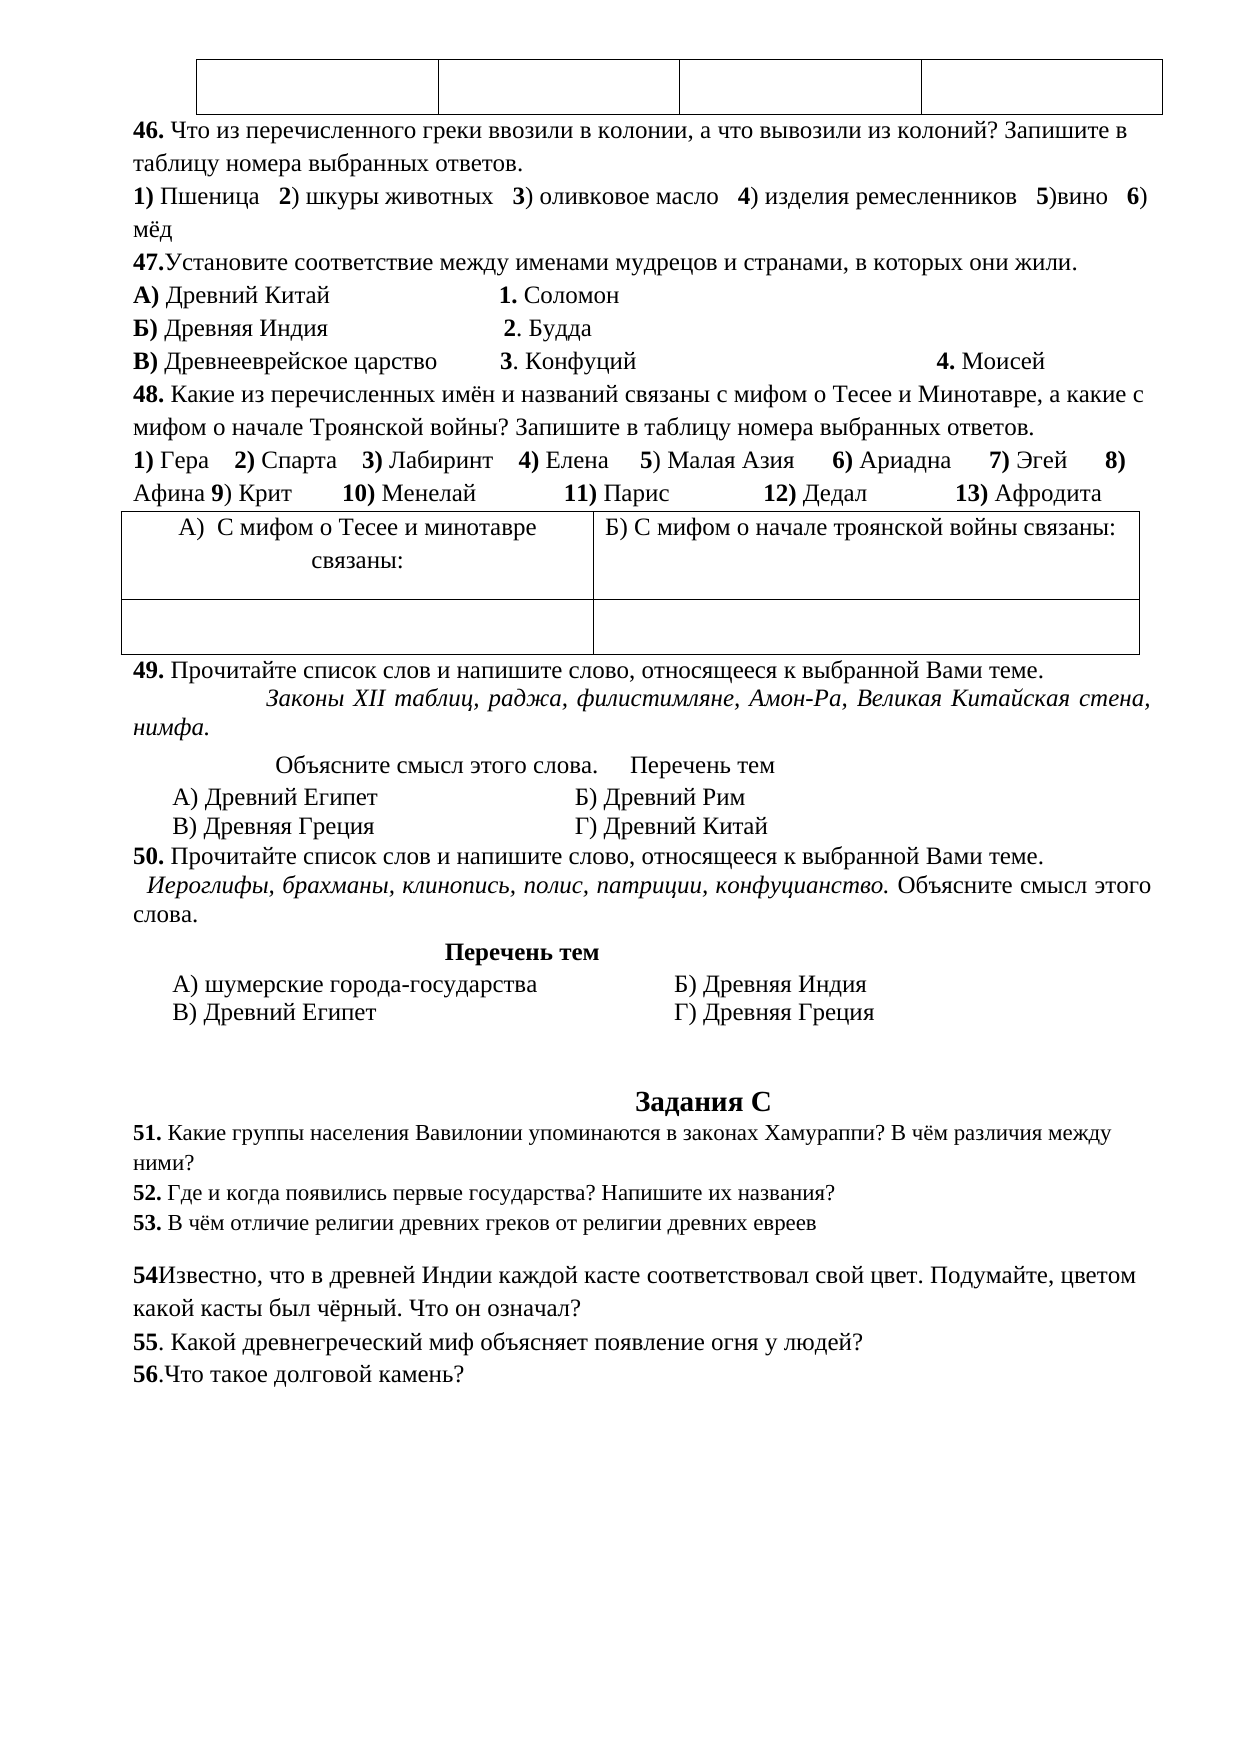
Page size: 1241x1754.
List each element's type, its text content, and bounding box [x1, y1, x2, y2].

text 49. Прочитайте список слов и напишите слово, относящееся к выбранной Вами теме. [133, 655, 1152, 683]
table_cell А) Древний Египет В) Древняя Греция [131, 781, 534, 841]
text 1) Пшеница 2) шкуры животных 3) оливковое масло 4) изделия ремесленников 5)вино 6) мёд [133, 181, 1152, 243]
text 54Известно, что в древней Индии каждой касте соответствовал свой цвет. Подумайте, цветом какой касты был чёрный. Что он означал? [133, 1261, 1152, 1322]
text 1) Гера 2) Спарта 3) Лабиринт 4) Елена 5) Малая Азия 6) Ариадна 7) Эгей 8) Афина 9) Крит 10) Менелай 11) Парис 12) Дедал 13) Афродита [133, 445, 1152, 507]
text Иероглифы, брахманы, клинопись, полис, патриции, конфуцианство. Объясните смысл этого слова. [133, 870, 1152, 927]
table_cell Б) Древняя Индия Г) Древняя Греция Задания С [633, 967, 913, 1119]
text А) Древний Китай 1. Соломон [133, 280, 1152, 309]
text Законы XII таблиц, раджа, филистимляне, Амон-Ра, Великая Китайская стена, нимфа. [133, 683, 1152, 741]
text В) Древнееврейское царство 3. Конфуций 4. Моисей [133, 346, 1152, 375]
text 56.Что такое долговой камень? [133, 1359, 1152, 1388]
text 52. Где и когда появились первые государства? Напишите их названия? [133, 1179, 1152, 1206]
table_cell А) шумерские города-государства В) Древний Египет [131, 967, 633, 1119]
text 48. Какие из перечисленных имён и названий связаны с мифом о Тесее и Минотавре, а какие с мифом о начале Троянской войны? Запишите в таблицу номера выбранных ответов. [133, 379, 1152, 441]
table_cell Б) Древний Рим Г) Древний Китай [534, 781, 913, 841]
table_header А) С мифом о Тесее и минотавре связаны: [122, 512, 593, 599]
table_header Перечень тем [131, 928, 913, 967]
table_header Б) С мифом о начале троянской войны связаны: [594, 512, 1139, 599]
text 55. Какой древнегреческий миф объясняет появление огня у людей? [133, 1327, 1152, 1355]
table_header Объясните смысл этого слова. Перечень тем [131, 741, 913, 781]
text 47.Установите соответствие между именами мудрецов и странами, в которых они жили. [133, 247, 1152, 276]
table_cell [594, 600, 1139, 654]
table_cell [439, 60, 679, 114]
text 53. В чём отличие религии древних греков от религии древних евреев [133, 1209, 1152, 1236]
text 46. Что из перечисленного греки ввозили в колонии, а что вывозили из колоний? Запишите в таблицу номера выбранных ответов. [133, 115, 1152, 177]
table_cell [122, 600, 593, 654]
text 50. Прочитайте список слов и напишите слово, относящееся к выбранной Вами теме. [133, 841, 1152, 870]
text 51. Какие группы населения Вавилонии упоминаются в законах Хамураппи? В чём различия между ними? [133, 1119, 1152, 1175]
table_cell [197, 60, 438, 114]
table_cell [922, 60, 1162, 114]
table_cell [680, 60, 921, 114]
text Б) Древняя Индия 2. Будда [133, 313, 1152, 342]
